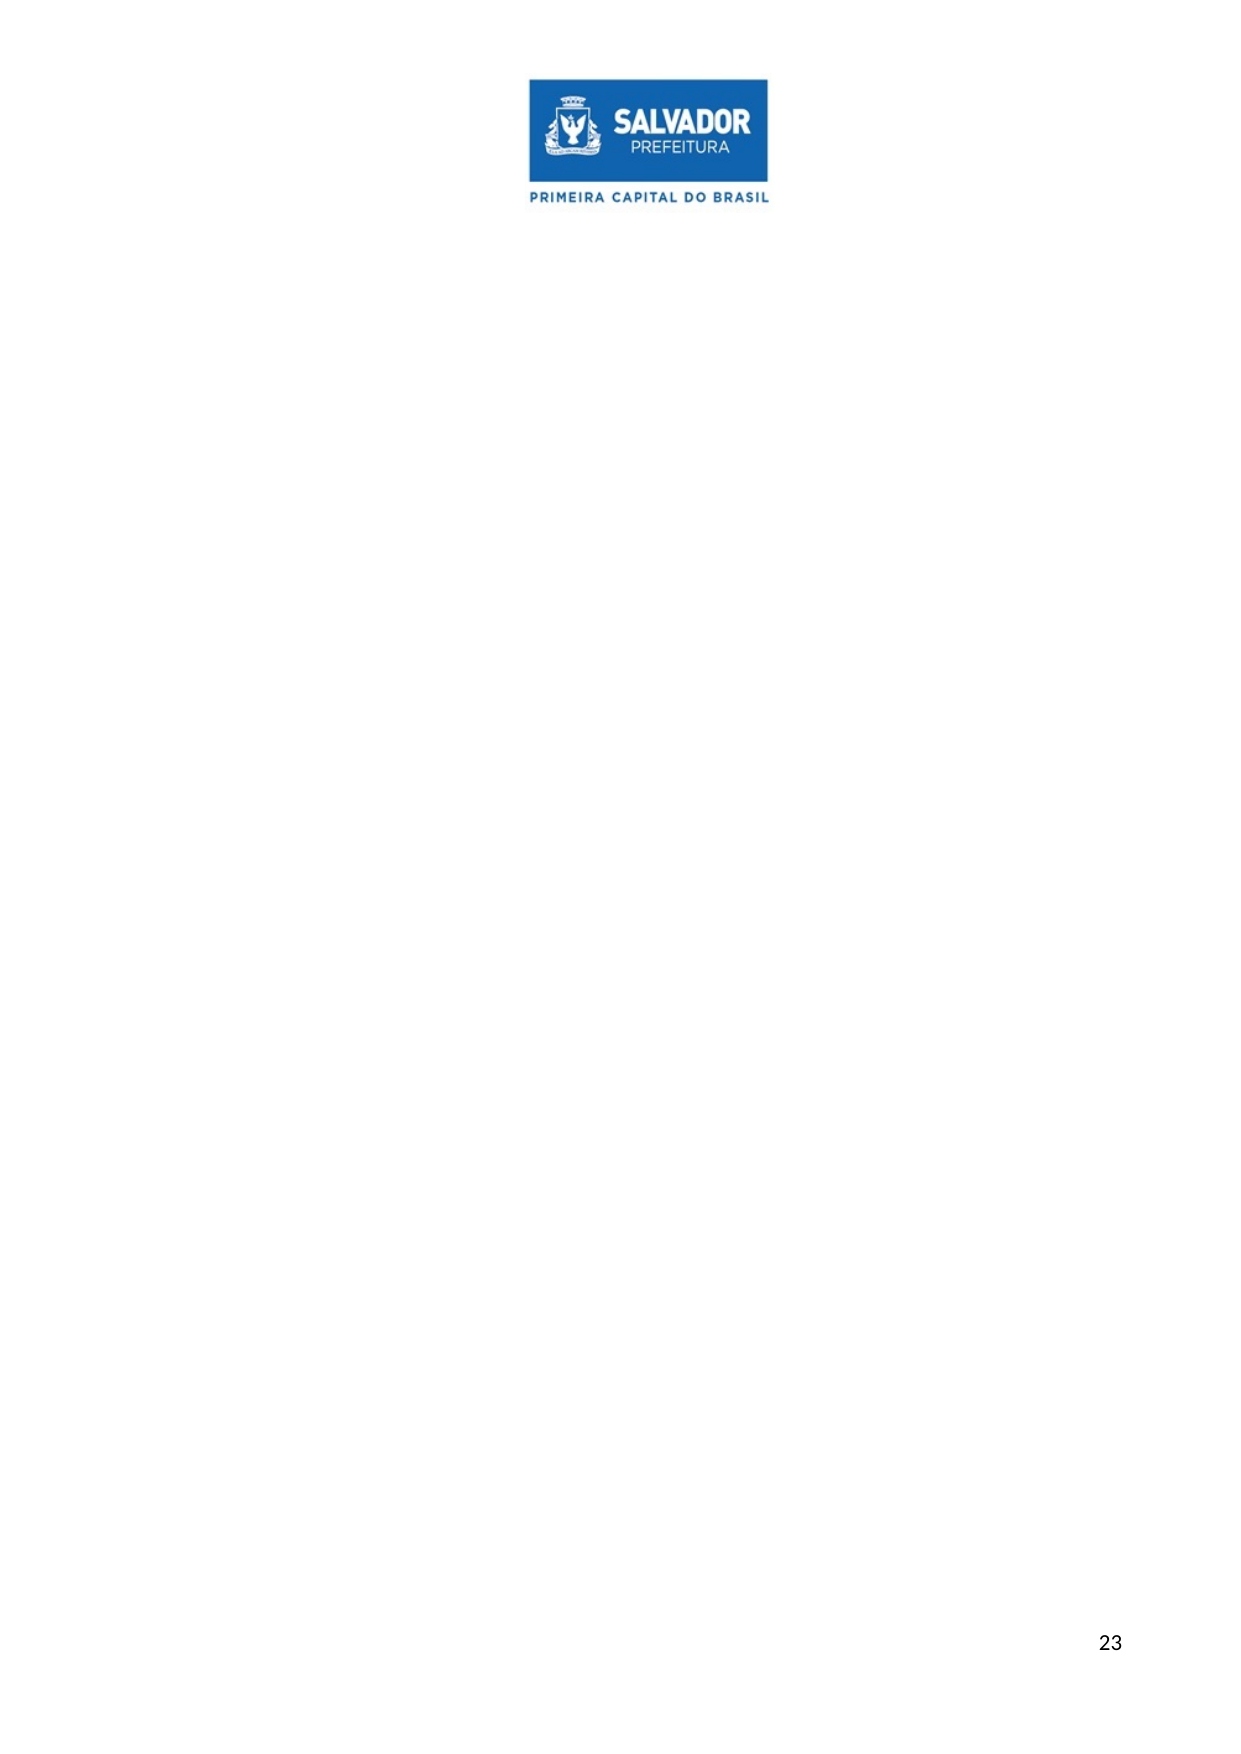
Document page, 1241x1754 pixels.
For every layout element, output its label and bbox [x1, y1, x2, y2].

picture [524, 73, 775, 213]
